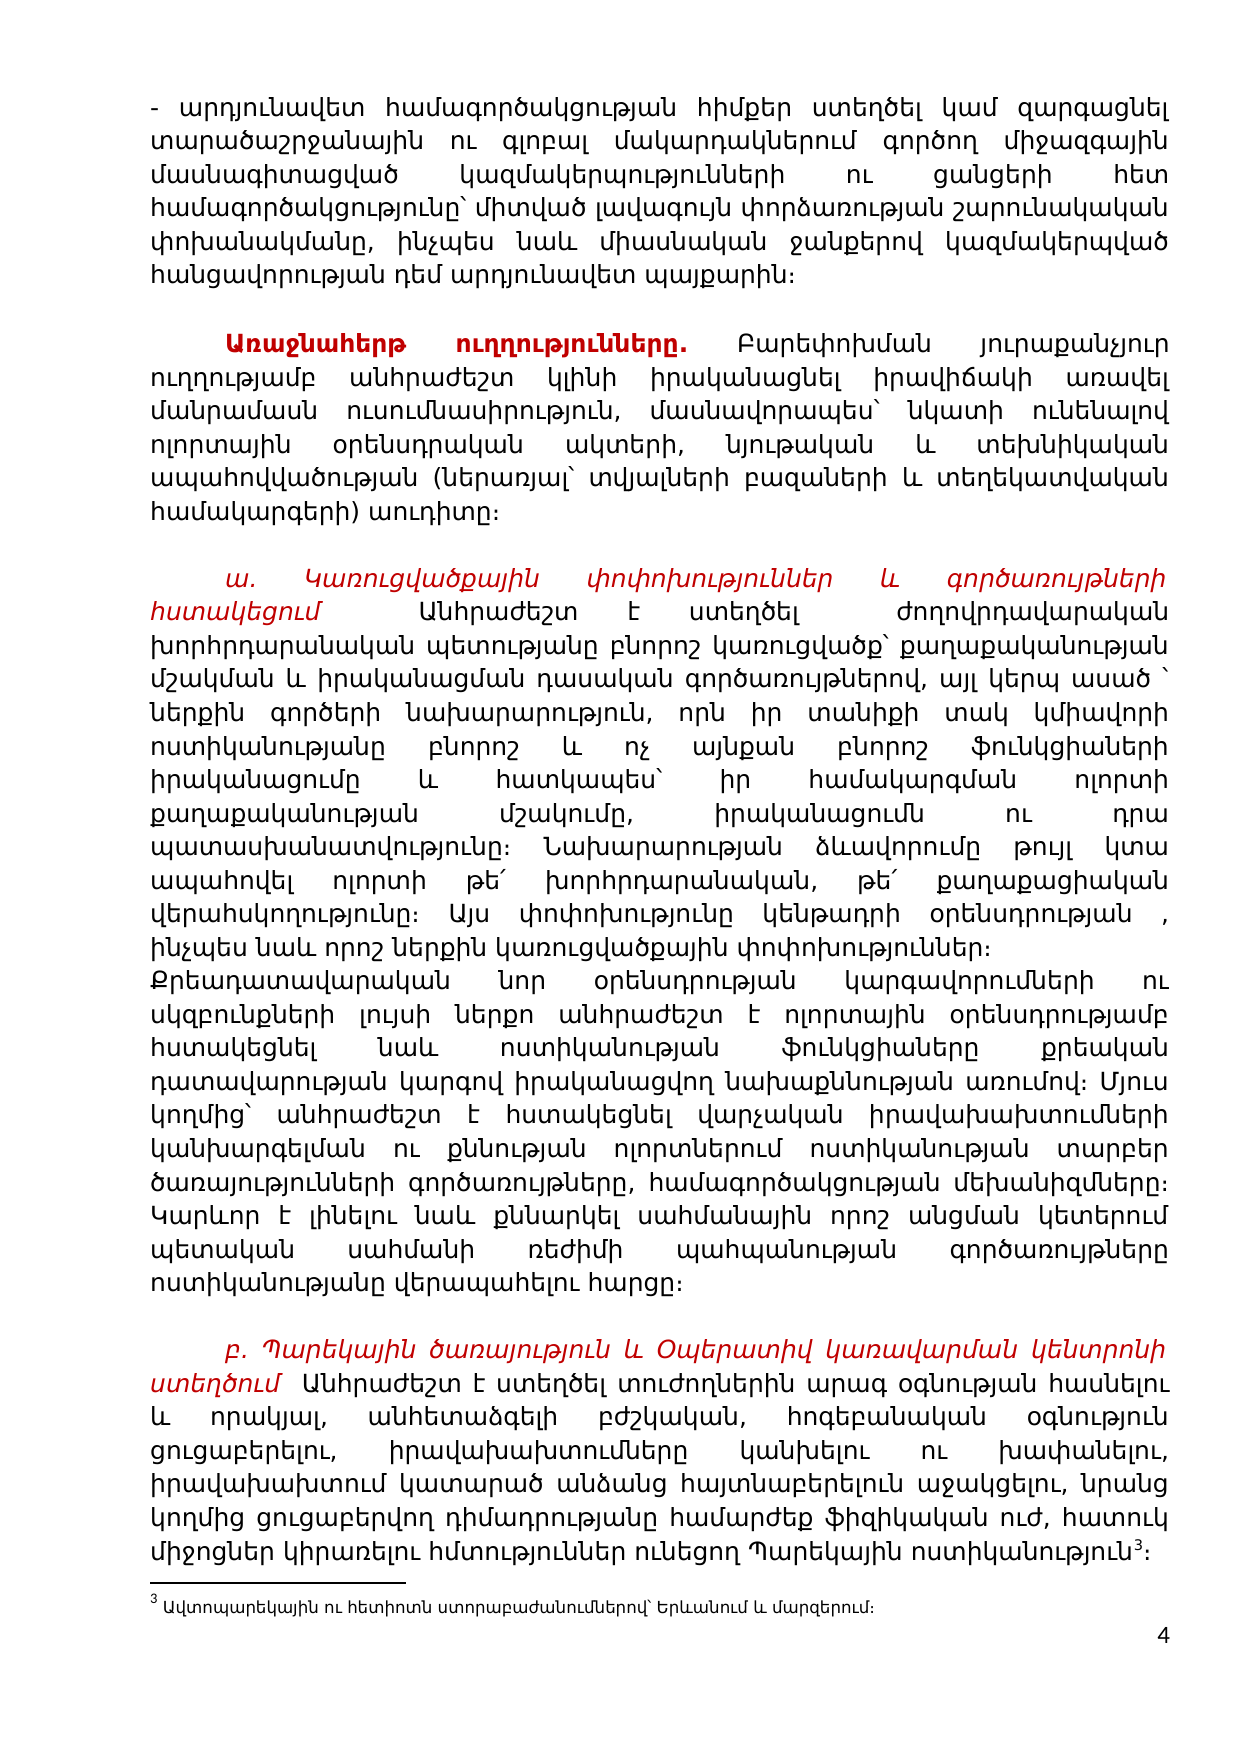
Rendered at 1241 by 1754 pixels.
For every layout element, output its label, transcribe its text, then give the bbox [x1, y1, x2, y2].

text ա. Կառուցվածքային փոփոխություններ և գործառույթների հստակեցում Անհրաժեշտ է ստեղծել ժողովրդավարական խորհրդարանական պետությանը բնորոշ կառուցվածք՝ քաղաքականության մշակման և իրականացման դասական գործառույթներով, այլ կերպ ասած ՝ ներքին գործերի նախարարություն, որն իր տանիքի տակ կմիավորի ոստիկանությանը բնորոշ և ոչ այնքան բնորոշ ֆունկցիաների իրականացումը և հատկապես՝ իր համակարգման ոլորտի քաղաքականության մշակումը, իրականացումն ու դրա պատասխանատվությունը։ Նախարարության ձևավորումը թույլ կտա ապահովել ոլորտի թե՛ խորհրդարանական, թե՛ քաղաքացիական վերահսկողությունը։ Այս փոփոխությունը կենթադրի օրենսդրության , ինչպես նաև որոշ ներքին կառուցվածքային փոփոխություններ։ [150, 564, 1170, 962]
text - արդյունավետ համագործակցության հիմքեր ստեղծել կամ զարգացնել տարածաշրջանային ու գլոբալ մակարդակներում գործող միջազգային մասնագիտացված կազմակերպությունների ու ցանցերի հետ համագործակցությունը՝ միտված լավագույն փորձառության շարունակական փոխանակմանը, ինչպես նաև միասնական ջանքերով կազմակերպված հանցավորության դեմ արդյունավետ պայքարին։ [150, 93, 1170, 290]
text բ. Պարեկային ծառայություն և Օպերատիվ կառավարման կենտրոնի ստեղծում Անհրաժեշտ է ստեղծել տուժողներին արագ օգնության հասնելու և որակյալ, անհետաձգելի բժշկական, հոգեբանական օգնություն ցուցաբերելու, իրավախախտումները կանխելու ու խափանելու, իրավախախտում կատարած անձանց հայտնաբերելուն աջակցելու, նրանց կողմից ցուցաբերվող դիմադրությանը համարժեք ֆիզիկական ուժ, հատուկ միջոցներ կիրառելու հմտություններ ունեցող Պարեկային ոստիկանություն։ [150, 1335, 1170, 1566]
text Քրեադատավարական նոր օրենսդրության կարգավորումների ու սկզբունքների լույսի ներքո անհրաժեշտ է ոլորտային օրենսդրությամբ հստակեցնել նաև ոստիկանության ֆունկցիաները քրեական դատավարության կարգով իրականացվող նախաքննության առումով։ Մյուս կողմից՝ անհրաժեշտ է հստակեցնել վարչական իրավախախտումների կանխարգելման ու քննության ոլորտներում ոստիկանության տարբեր ծառայությունների գործառույթները, համագործակցության մեխանիզմները։ Կարևոր է լինելու նաև քննարկել սահմանային որոշ անցման կետերում պետական սահմանի ռեժիմի պահպանության գործառույթները ոստիկանությանը վերապահելու հարցը։ [150, 966, 1170, 1297]
text Առաջնահերթ ուղղությունները. Բարեփոխման յուրաքանչյուր ուղղությամբ անհրաժեշտ կլինի իրականացնել իրավիճակի առավել մանրամասն ուսումնասիրություն, մասնավորապես՝ նկատի ունենալով ոլորտային օրենսդրական ակտերի, նյութական և տեխնիկական ապահովվածության (ներառյալ՝ տվյալների բազաների և տեղեկատվական համակարգերի) աուդիտը։ [150, 329, 1170, 526]
